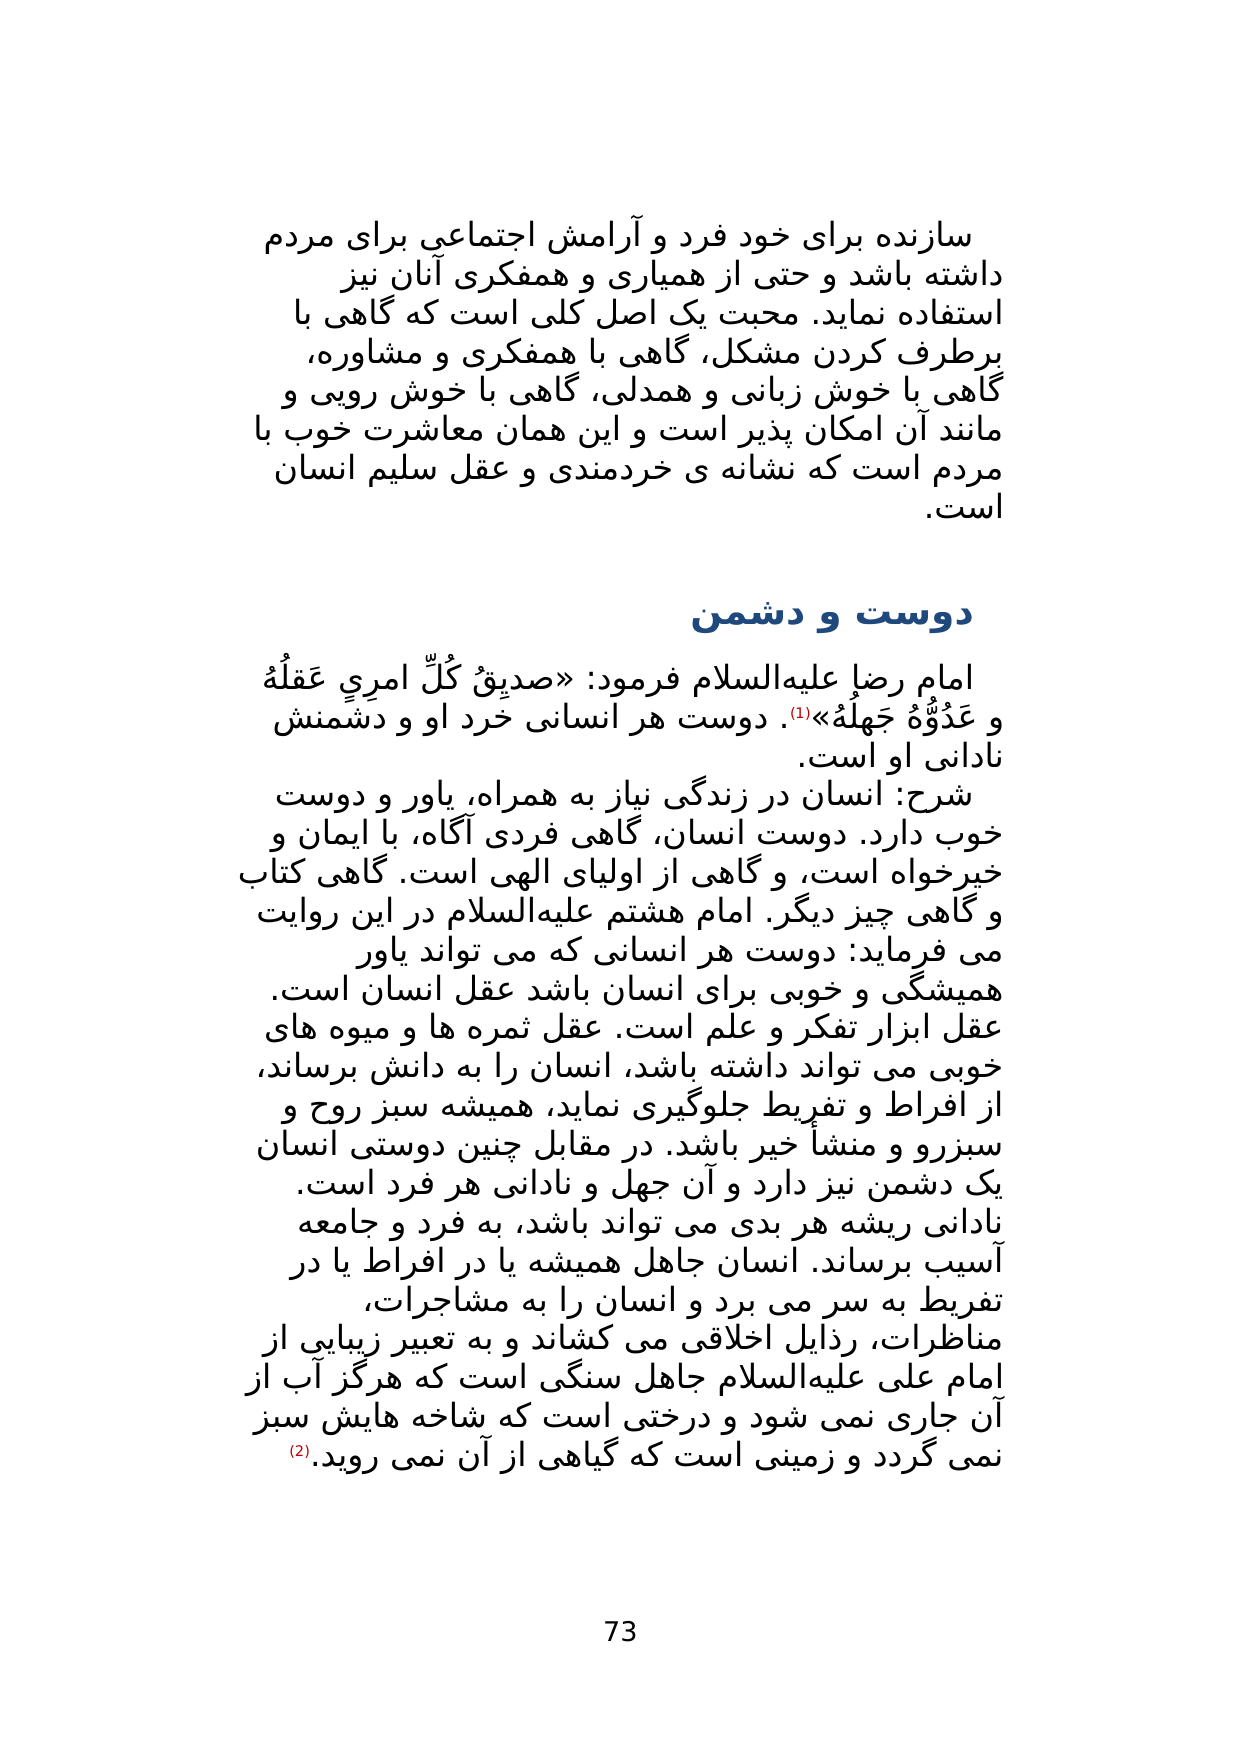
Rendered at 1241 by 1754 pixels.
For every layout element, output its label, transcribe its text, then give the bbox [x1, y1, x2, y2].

text سازنده برای خود فرد و آرامش اجتماعی برای مردم داشته باشد و حتی از همیاری و همفکری آنان نیز استفاده نماید. محبت یک اصل کلی است که گاهی با برطرف کردن مشکل، گاهی با همفکری و مشاوره، گاهی با خوش زبانی و همدلی، گاهی با خوش رویی و مانند آن امکان پذیر است و این همان معاشرت خوب با مردم است که نشانه ی خردمندی و عقل سلیم انسان است. [236, 216, 1004, 526]
subtitle دوست و دشمن [236, 590, 1004, 633]
text شرح: انسان در زندگی نیاز به همراه، یاور و دوست خوب دارد. دوست انسان، گاهی فردی آگاه، با ایمان و خیرخواه است، و گاهی از اولیای الهی است. گاهی کتاب و گاهی چیز دیگر. امام هشتم عليه‌السلام در این روایت می فرماید: دوست هر انسانی که می تواند یاور همیشگی و خوبی برای انسان باشد عقل انسان است. عقل ابزار تفکر و علم است. عقل ثمره ها و میوه های خوبی می تواند داشته باشد، انسان را به دانش برساند، از افراط و تفریط جلوگیری نماید، همیشه سبز روح و سبزرو و منشأ خیر باشد. در مقابل چنین دوستی انسان یک دشمن نیز دارد و آن جهل و نادانی هر فرد است. نادانی ریشه هر بدی می تواند باشد، به فرد و جامعه آسیب برساند. انسان جاهل همیشه یا در افراط یا در تفریط به سر می برد و انسان را به مشاجرات، مناظرات، رذایل اخلاقی می کشاند و به تعبیر زیبایی از امام علی عليه‌السلام جاهل سنگی است که هرگز آب از آن جاری نمی شود و درختی است که شاخه هایش سبز نمی گردد و زمینی است که گیاهی از آن نمی روید.(2) [236, 775, 1004, 1474]
text امام رضا عليه‌السلام فرمود: «صدیِقُ کُلِّ امرِیٍ عَقلُهُ و عَدُوُّهُ جَهلُهُ»(1). دوست هر انسانی خرد او و دشمنش نادانی او است. [236, 658, 1004, 775]
